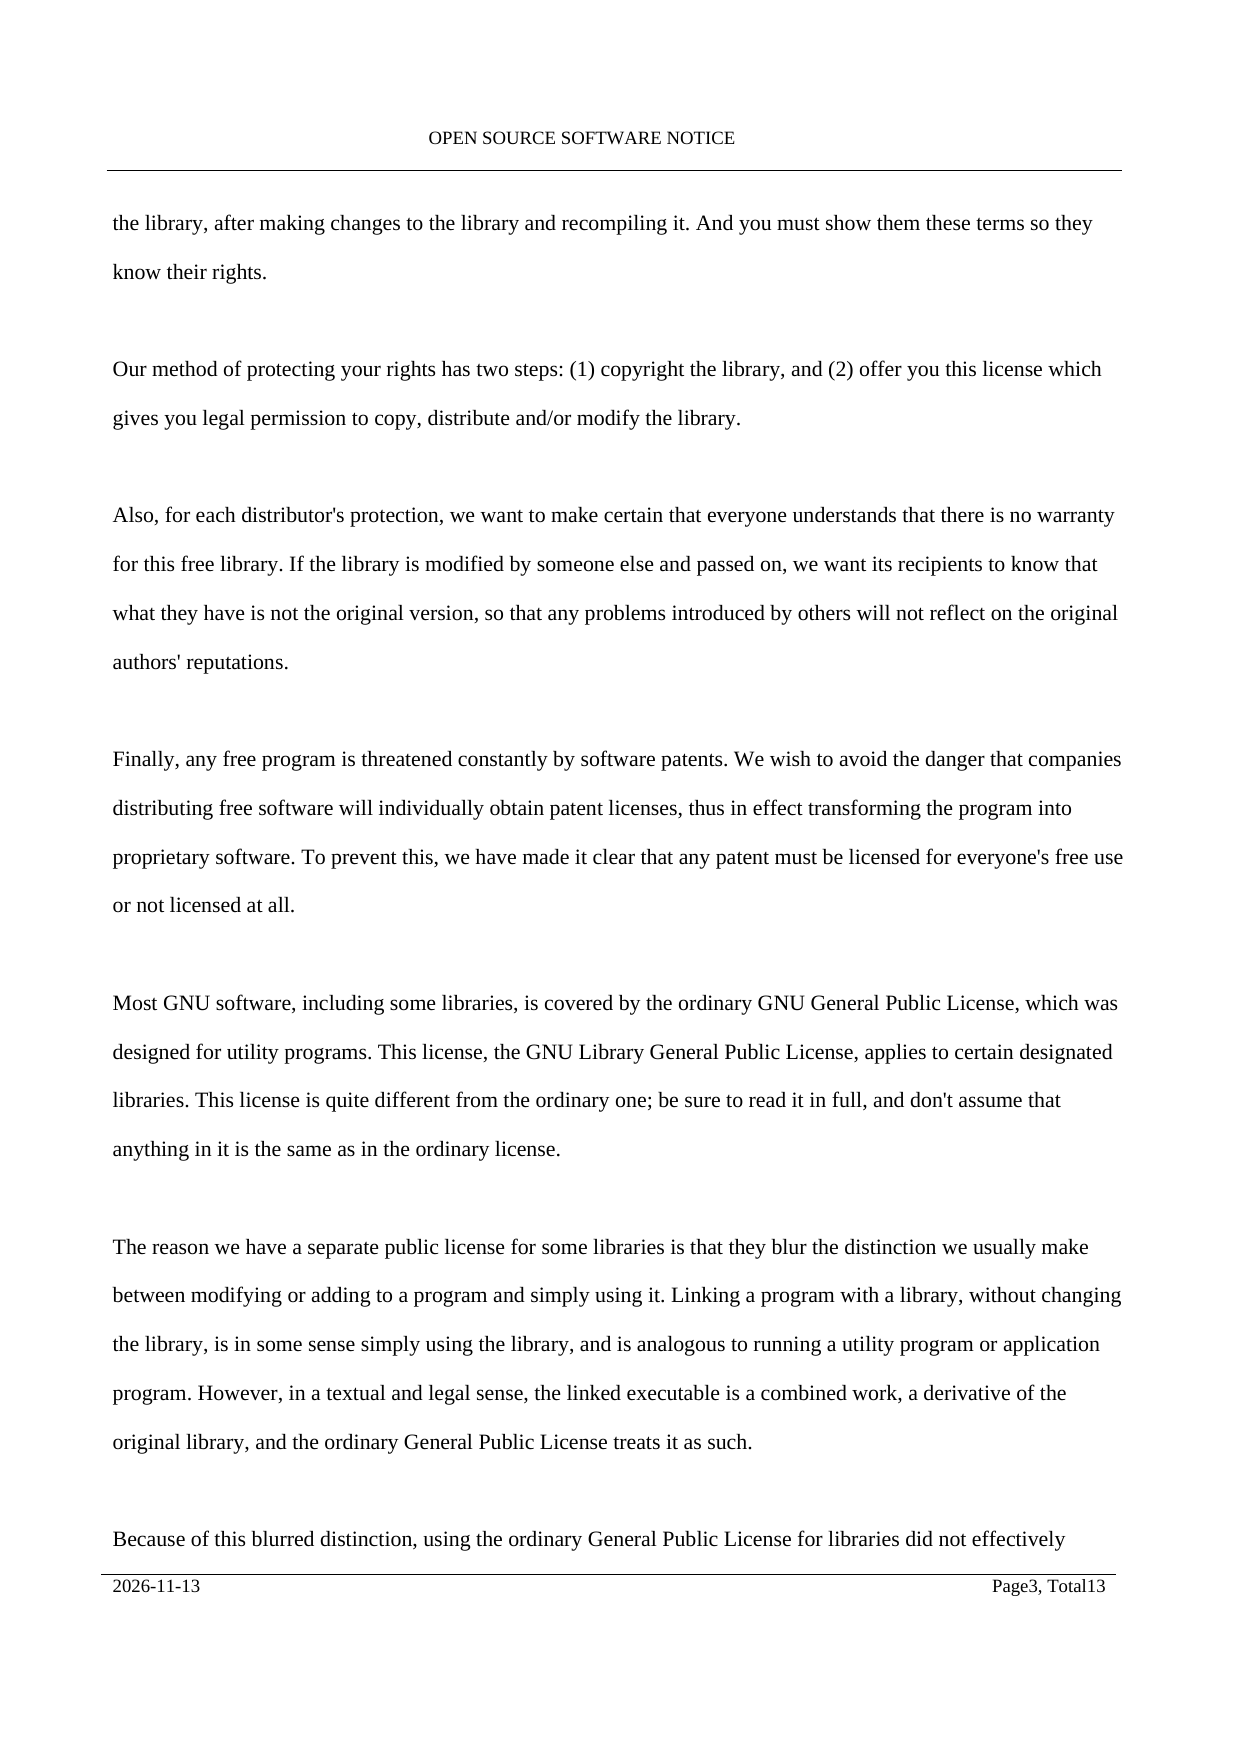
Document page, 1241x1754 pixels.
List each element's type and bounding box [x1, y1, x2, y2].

text [112, 206, 1128, 1555]
